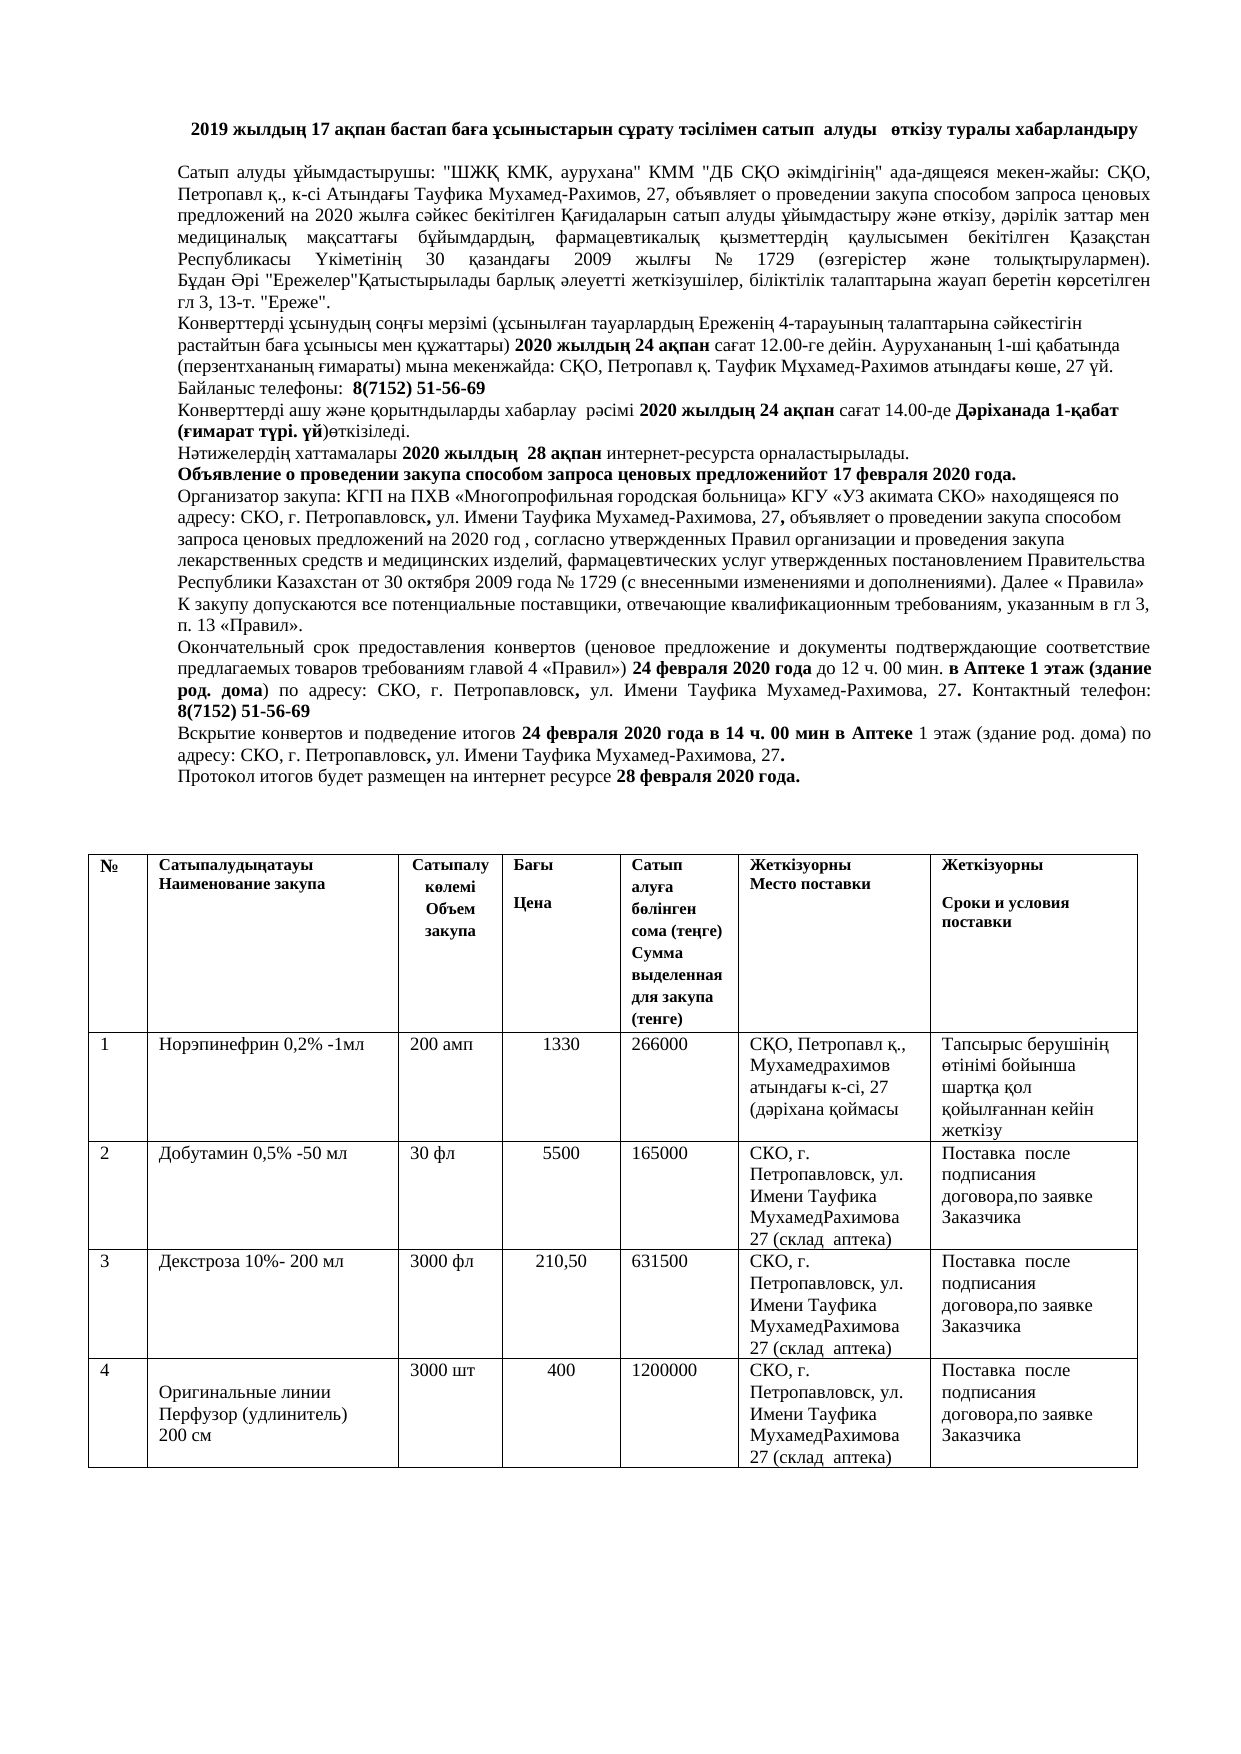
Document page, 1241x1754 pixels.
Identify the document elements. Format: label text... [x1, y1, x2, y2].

table_cell Норэпинефрин 0,2% -1мл [148, 1033, 398, 1141]
table_cell 210,50 [503, 1250, 620, 1358]
table_cell 1200000 [621, 1359, 738, 1467]
table_cell 400 [503, 1359, 620, 1467]
text Конверттерді ашу және қорытндыларды хабарлау рәсімі 2020 жылдың 24 ақпан сағат 14.00-де Дәріханада 1-қабат (ғимарат түрі. үй)өткізіледі. [177, 398, 1152, 442]
text Окончательный срок предоставления конвертов (ценовое предложение и документы подтверждающие соответствие предлагаемых товаров требованиям главой 4 «Правил») 24 февраля 2020 года до 12 ч. 00 мин. в Аптеке 1 этаж (здание род. дома) по адресу: СКО, г. Петропавловск, ул. Имени Тауфика Мухамед-Рахимова, 27. Контактный телефон: 8(7152) 51-56-69 [177, 636, 1152, 722]
table_cell 5500 [503, 1142, 620, 1249]
table_cell СКО, г. Петропавловск, ул. Имени Тауфика МухамедРахимова 27 (склад аптека) [739, 1142, 930, 1249]
table_header Сатып алуға бөлінген сома (теңге) Сумма выделенная для закупа (тенге) [621, 855, 738, 1032]
table_cell 3 [89, 1250, 147, 1358]
table_cell Оригинальные линии Перфузор (удлинитель) 200 см [148, 1359, 398, 1467]
text 2019 жылдың 17 ақпан бастап баға ұсыныстарын сұрату тәсілімен сатып алуды өткізу туралы хабарландыру [177, 118, 1152, 140]
table_cell 266000 [621, 1033, 738, 1141]
table_cell 1 [89, 1033, 147, 1141]
text Протокол итогов будет размещен на интернет ресурсе 28 февраля 2020 года. [177, 765, 1152, 787]
table_cell 3000 шт [399, 1359, 502, 1467]
table_header Жеткізуорны Место поставки [739, 855, 930, 1032]
table_header Жеткізуорны Сроки и условия поставки [931, 855, 1137, 1032]
text Сатып алуды ұйымдастырушы: "ШЖҚ КМК, аурухана" КММ "ДБ СҚО әкімдігінің" ада-дящеяся мекен-жайы: СҚО, Петропавл қ., к-сі Атындағы Тауфика Мухамед-Рахимов, 27, объявляет о проведении закупа способом запроса ценовых предложений на 2020 жылға сәйкес бекітілген Қағидаларын сатып алуды ұйымдастыру және өткізу, дәрілік заттар мен медициналық мақсаттағы бұйымдардың, фармацевтикалық қызметтердің қаулысымен бекітілген Қазақстан Республикасы Үкіметінің 30 қазандағы 2009 жылғы № 1729 (өзгерістер және толықтырулармен). Бұдан Әрі "Ережелер"Қатыстырылады барлық әлеуетті жеткізушілер, біліктілік талаптарына жауап беретін көрсетілген гл 3, 13-т. "Ереже". [177, 161, 1152, 312]
table_cell СКО, г. Петропавловск, ул. Имени Тауфика МухамедРахимова 27 (склад аптека) [739, 1359, 930, 1467]
table_cell 30 фл [399, 1142, 502, 1249]
table_cell Поставка после подписания договора,по заявке Заказчика [931, 1359, 1137, 1467]
table_cell Поставка после подписания договора,по заявке Заказчика [931, 1250, 1137, 1358]
table_cell 1330 [503, 1033, 620, 1141]
table_cell Добутамин 0,5% -50 мл [148, 1142, 398, 1249]
text Конверттерді ұсынудың соңғы мерзімі (ұсынылған тауарлардың Ереженің 4-тарауының талаптарына сәйкестігін растайтын баға ұсынысы мен құжаттары) 2020 жылдың 24 ақпан сағат 12.00-ге дейін. Аурухананың 1-ші қабатында (перзентхананың ғимараты) мына мекенжайда: СҚО, Петропавл қ. Тауфик Мұхамед-Рахимов атындағы көше, 27 үй. Байланыс телефоны: 8(7152) 51-56-69 [177, 312, 1152, 398]
table_header Бағы Цена [503, 855, 620, 1032]
table_header Сатыпалукөлемі Объем закупа [399, 855, 502, 1032]
table_cell 2 [89, 1142, 147, 1249]
text К закупу допускаются все потенциальные поставщики, отвечающие квалификационным требованиям, указанным в гл 3, п. 13 «Правил». [177, 592, 1152, 636]
text Объявление о проведении закупа способом запроса ценовых предложенийот 17 февраля 2020 года. Организатор закупа: КГП на ПХВ «Многопрофильная городская больница» КГУ «УЗ акимата СКО» находящеяся по адресу: СКО, г. Петропавловск, ул. Имени Тауфика Мухамед-Рахимова, 27, объявляет о проведении закупа способом запроса ценовых предложений на 2020 год , согласно утвержденных Правил организации и проведения закупа лекарственных средств и медицинских изделий, фармацевтических услуг утвержденных постановлением Правительства Республики Казахстан от 30 октября 2009 года № 1729 (с внесенными изменениями и дополнениями). Далее « Правила» [177, 463, 1152, 592]
table_cell СКО, г. Петропавловск, ул. Имени Тауфика МухамедРахимова 27 (склад аптека) [739, 1250, 930, 1358]
table_cell Поставка после подписания договора,по заявке Заказчика [931, 1142, 1137, 1249]
table_cell 3000 фл [399, 1250, 502, 1358]
table_cell 631500 [621, 1250, 738, 1358]
table_header № [89, 855, 147, 1032]
table_cell 4 [89, 1359, 147, 1467]
table_cell 165000 [621, 1142, 738, 1249]
table_cell Тапсырыс берушінің өтінімі бойынша шартқа қол қойылғаннан кейін жеткізу [931, 1033, 1137, 1141]
text Вскрытие конвертов и подведение итогов 24 февраля 2020 года в 14 ч. 00 мин в Аптеке 1 этаж (здание род. дома) по адресу: СКО, г. Петропавловск, ул. Имени Тауфика Мухамед-Рахимова, 27. [177, 722, 1152, 765]
table_cell Декстроза 10%- 200 мл [148, 1250, 398, 1358]
table_cell СҚО, Петропавл қ., Мухамедрахимов атындағы к-сі, 27 (дәріхана қоймасы [739, 1033, 930, 1141]
table_header Сатыпалудыңатауы Наименование закупа [148, 855, 398, 1032]
text Нәтижелердің хаттамалары 2020 жылдың 28 ақпан интернет-ресурста орналастырылады. [177, 442, 1152, 463]
table_cell 200 амп [399, 1033, 502, 1141]
